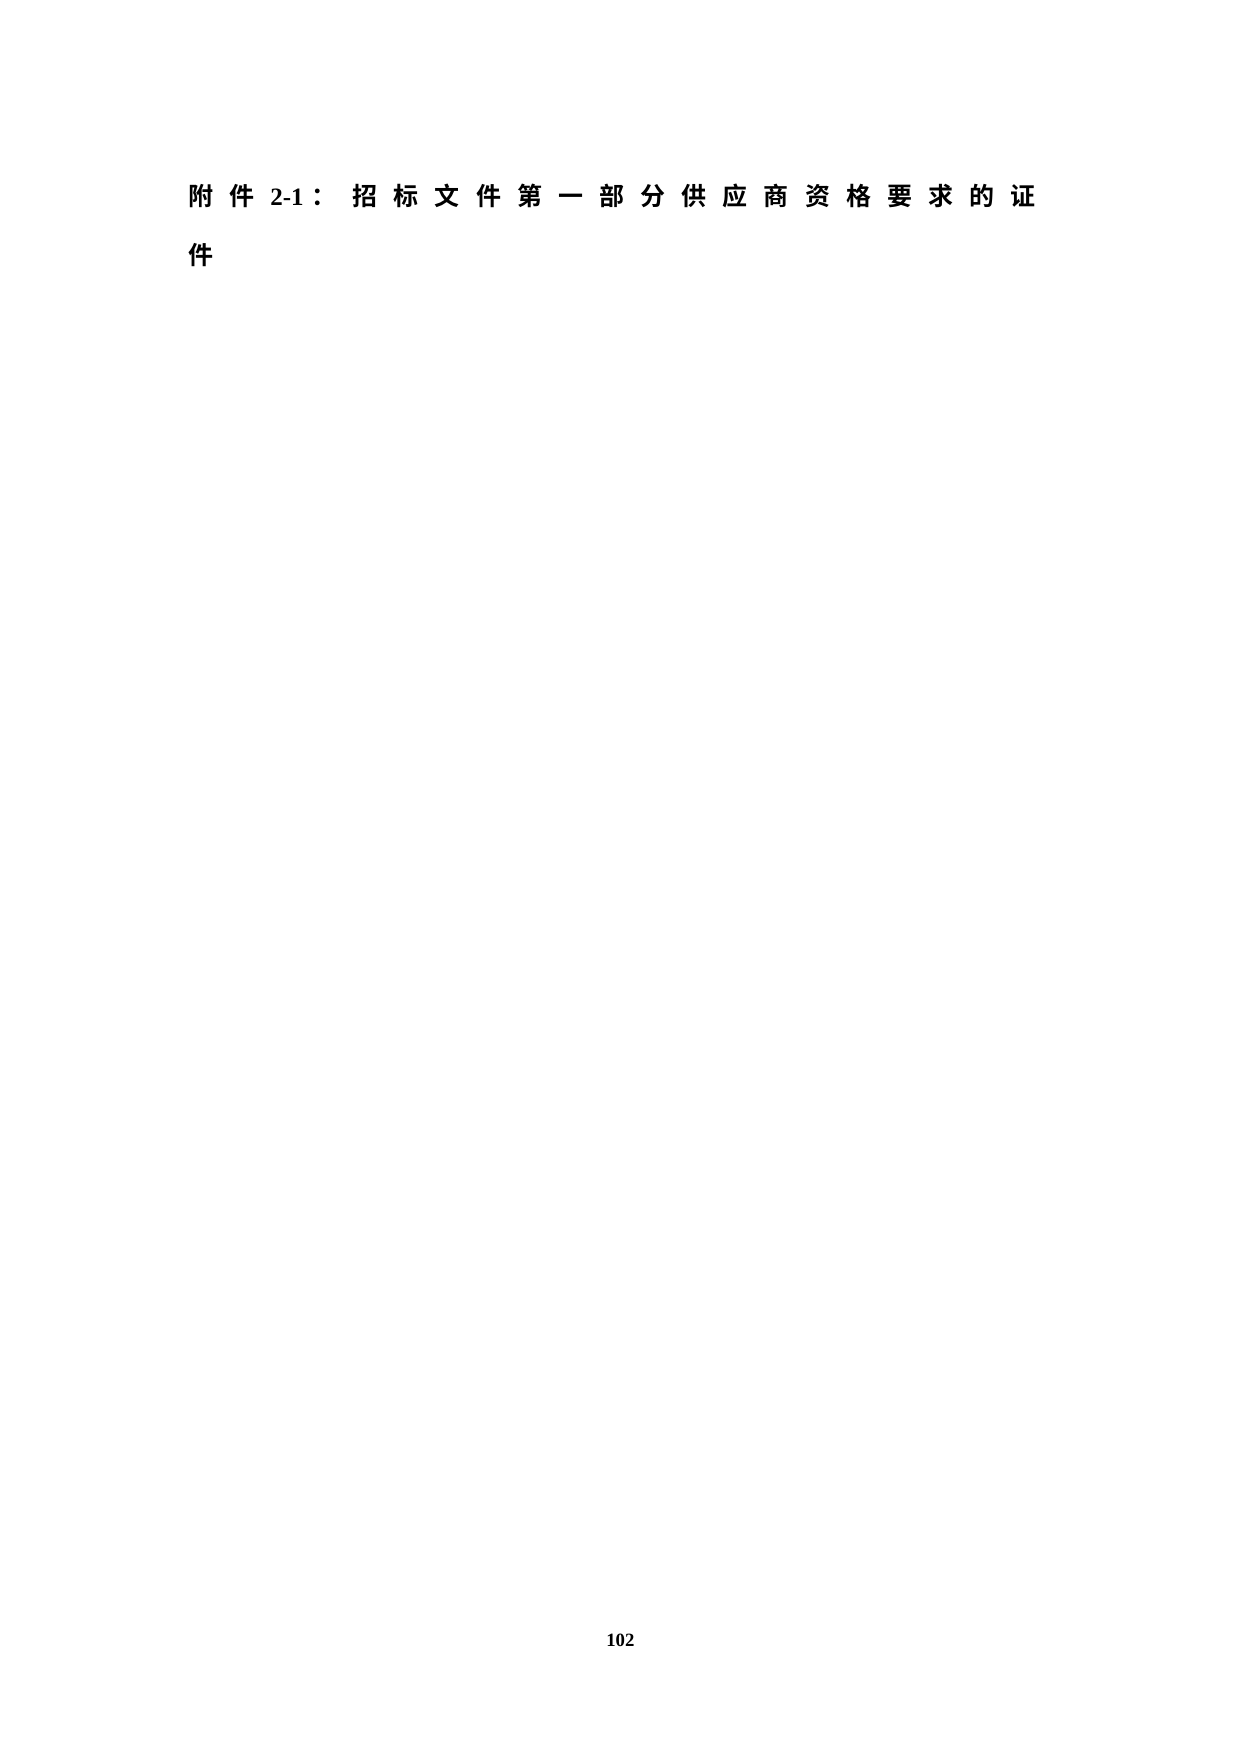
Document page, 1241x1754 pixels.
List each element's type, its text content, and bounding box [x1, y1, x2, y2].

text 附件2-1：招标文件第一部分供应商资格要求的证件 [188, 164, 1052, 283]
